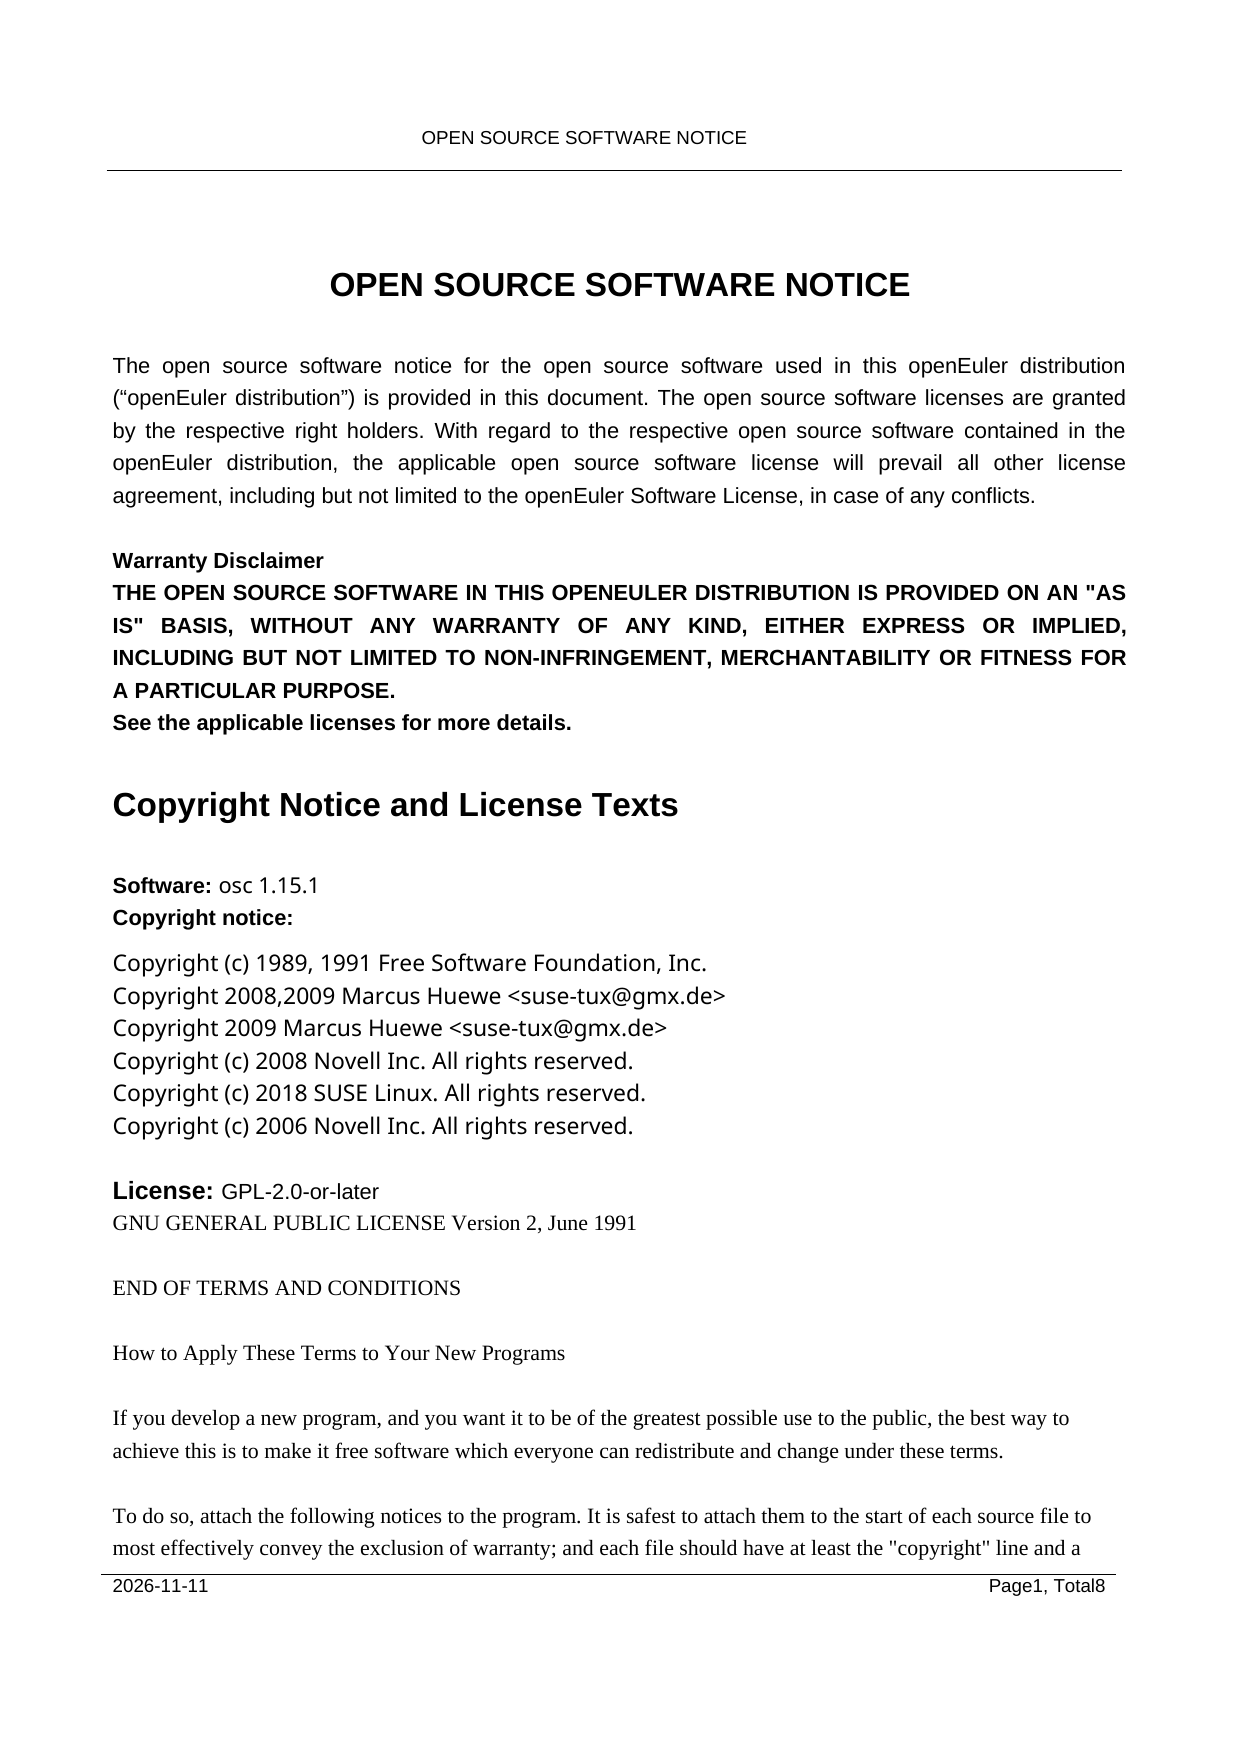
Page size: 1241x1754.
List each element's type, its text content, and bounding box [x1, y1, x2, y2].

text Copyright notice: [112, 901, 1128, 934]
text THE OPEN SOURCE SOFTWARE IN THIS OPENEULER DISTRIBUTION IS PROVIDED ON AN "AS IS" BASIS, WITHOUT ANY WARRANTY OF ANY KIND, EITHER EXPRESS OR IMPLIED, INCLUDING BUT NOT LIMITED TO NON-INFRINGEMENT, MERCHANTABILITY OR FITNESS FOR A PARTICULAR PURPOSE. See the applicable licenses for more details. [112, 576, 1128, 739]
text OPEN SOURCE SOFTWARE NOTICE [112, 251, 1128, 316]
text License: GPL-2.0-or-later [112, 1174, 1128, 1207]
text The open source software notice for the open source software used in this openEuler distribution (“openEuler distribution”) is provided in this document. The open source software licenses are granted by the respective right holders. With regard to the respective open source software contained in the openEuler distribution, the applicable open source software license will prevail all other license agreement, including but not limited to the openEuler Software License, in case of any conflicts. [112, 349, 1128, 511]
title Software: osc 1.15.1 [112, 869, 1128, 901]
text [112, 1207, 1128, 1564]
text Warranty Disclaimer [112, 544, 1128, 576]
text Copyright (c) 1989, 1991 Free Software Foundation, Inc. Copyright 2008,2009 Marcus Huewe <suse-tux@gmx.de> Copyright 2009 Marcus Huewe <suse-tux@gmx.de> Copyright (c) 2008 Novell Inc. All rights reserved. Copyright (c) 2018 SUSE Linux. All rights reserved. Copyright (c) 2006 Novell Inc. All rights reserved. [112, 947, 1128, 1174]
text Copyright Notice and License Texts [112, 771, 1128, 836]
